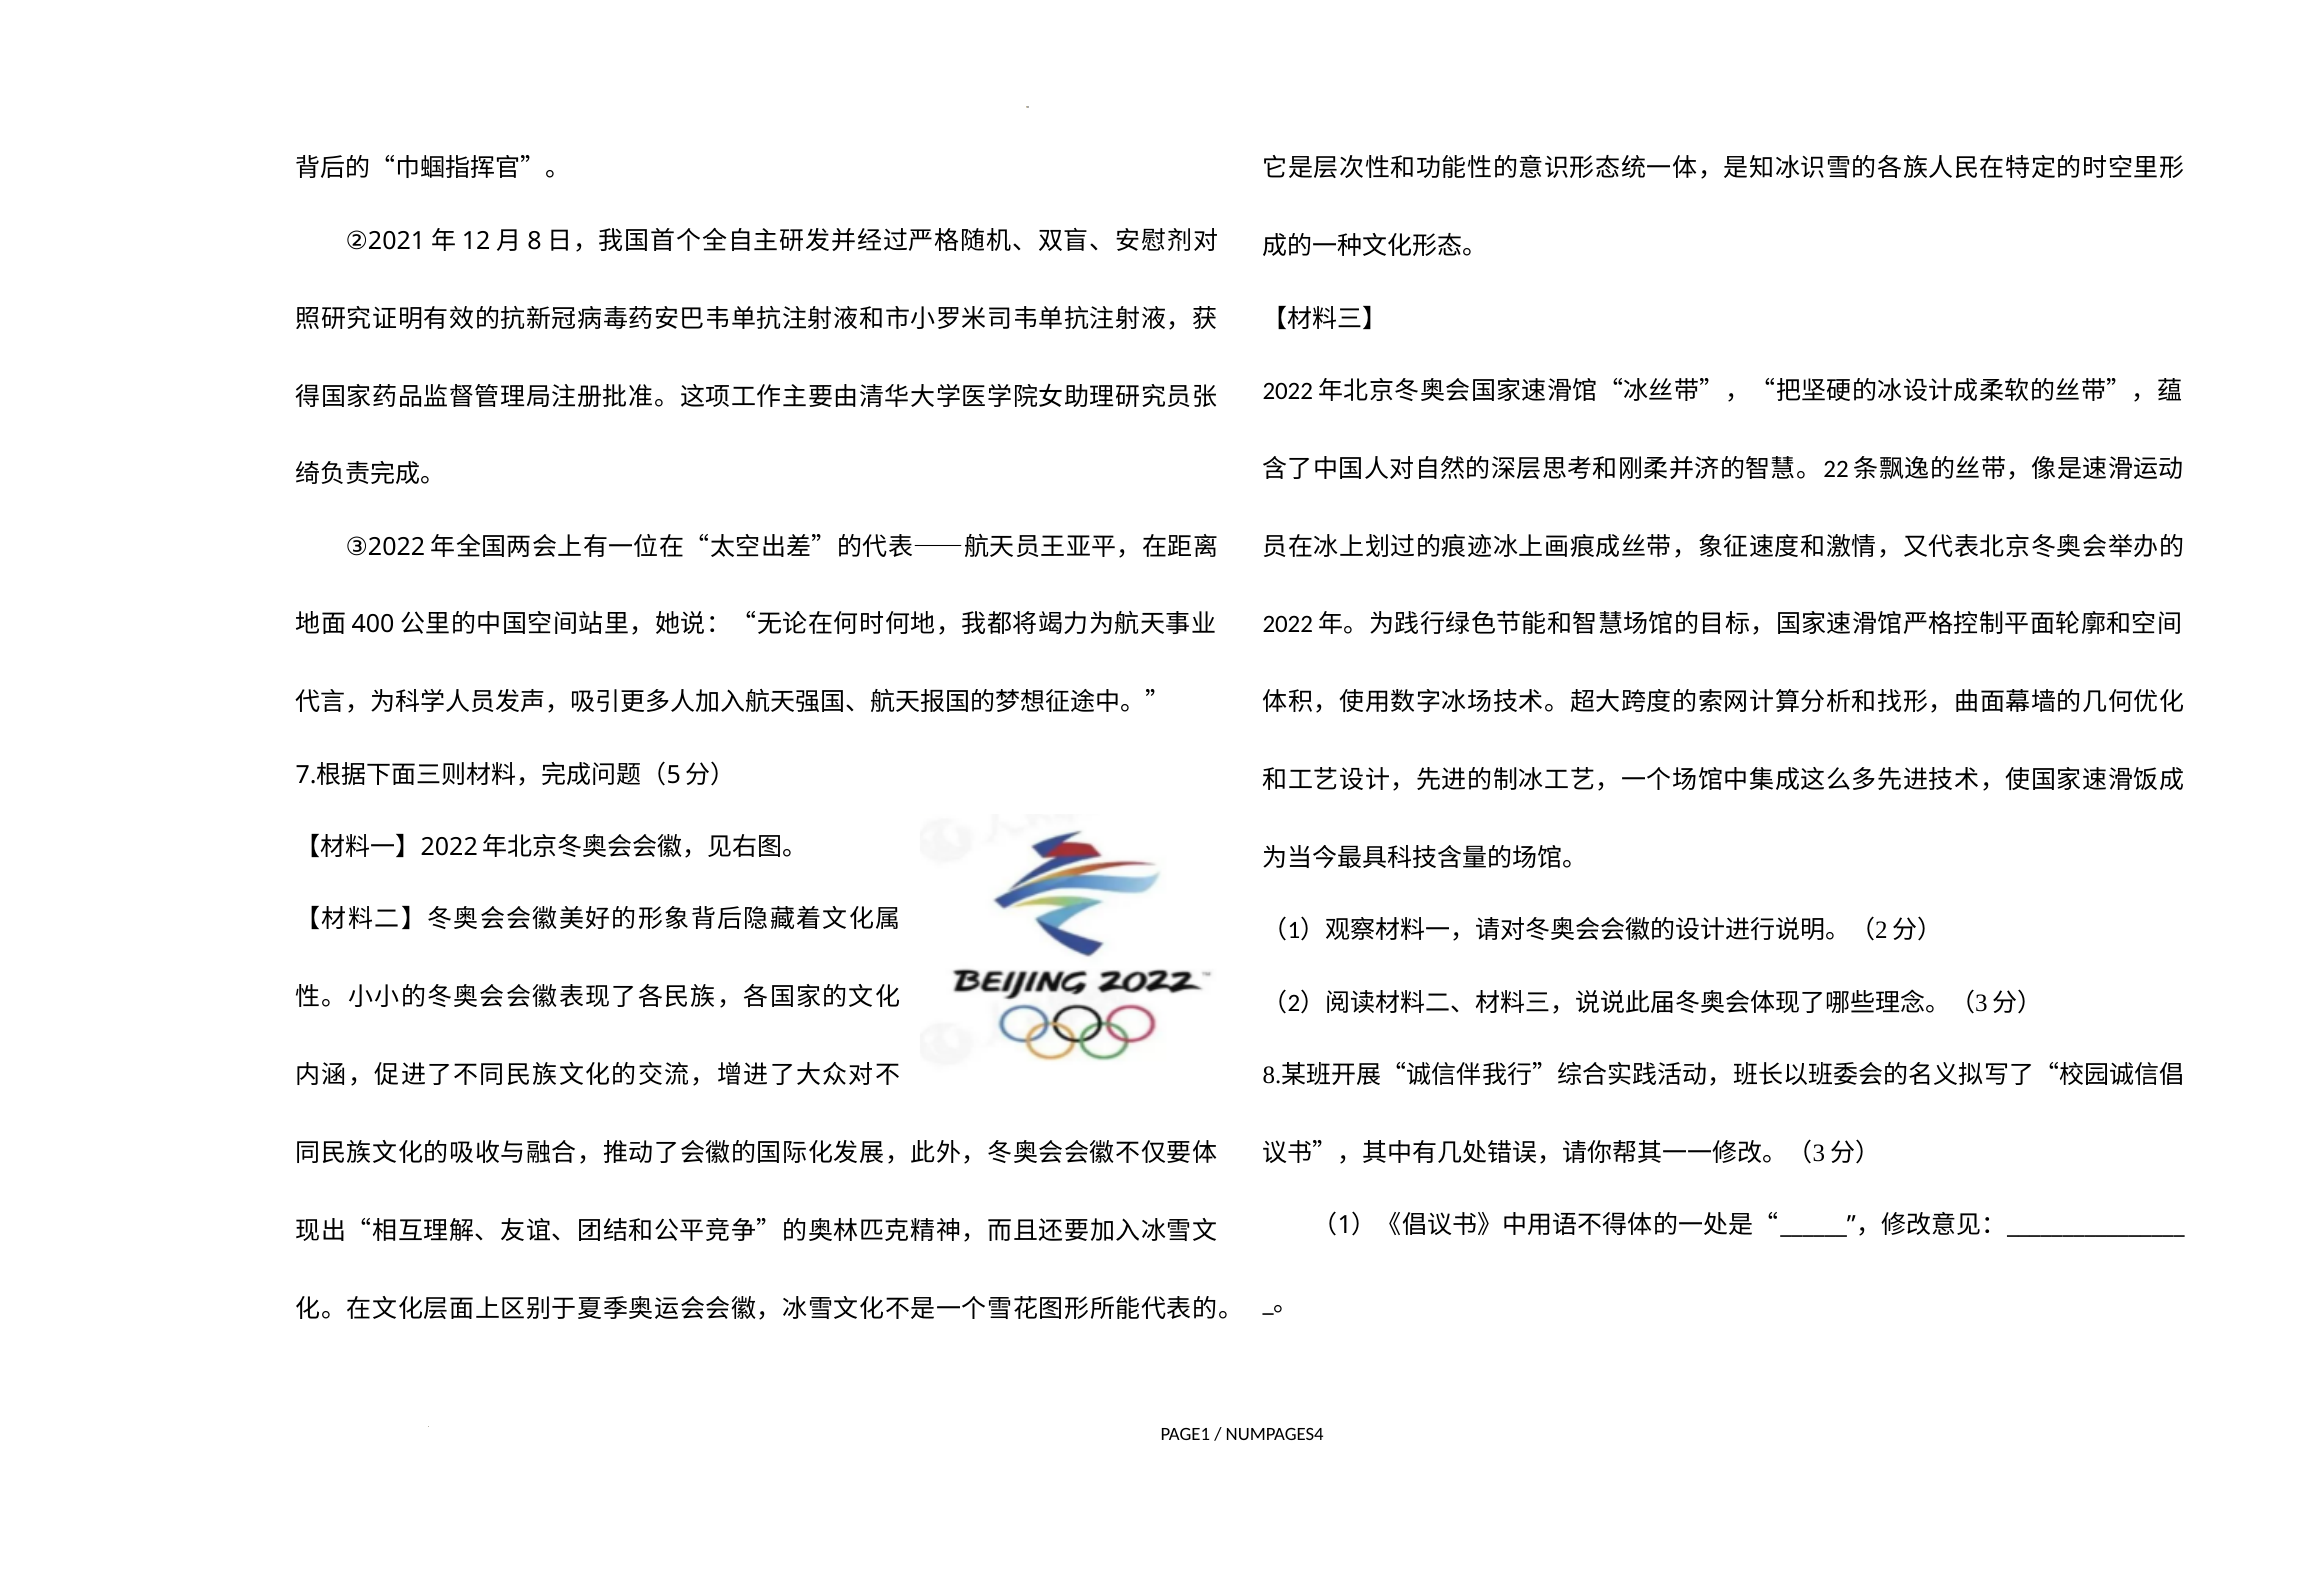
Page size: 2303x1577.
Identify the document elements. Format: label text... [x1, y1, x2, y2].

text 【材料二】冬奥会会徽美好的形象背后隐藏着文化属性。小小的冬奥会会徽表现了各民族，各国家的文化内涵，促进了不同民族文化的交流，增进了大众对不同民族文化的吸收与融合，推动了会徽的国际化发展，此外，冬奥会会徽不仅要体现出“相互理解、友谊、团结和公平竞争”的奥林匹克精神，而且还要加入冰雪文化。在文化层面上区别于夏季奥运会会徽，冰雪文化不是一个雪花图形所能代表的。它是层次性和功能性的意识形态统一体，是知冰识雪的各族人民在特定的时空里形成的一种文化形态。 [1262, 133, 2185, 276]
text （1）观察材料一，请对冬奥会会徽的设计进行说明。（2分） [1262, 896, 2185, 961]
text 2022年北京冬奥会国家速滑馆“冰丝带”，“把坚硬的冰设计成柔软的丝带”，蕴含了中国人对自然的深层思考和刚柔并济的智慧。22条飘逸的丝带，像是速滑运动员在冰上划过的痕迹冰上画痕成丝带，象征速度和激情，又代表北京冬奥会举办的2022年。为践行绿色节能和智慧场馆的目标，国家速滑馆严格控制平面轮廓和空间体积，使用数字冰场技术。超大跨度的索网计算分析和找形，曲面幕墙的几何优化和工艺设计，先进的制冰工艺，一个场馆中集成这么多先进技术，使国家速滑饭成为当今最具科技含量的场馆。 [1262, 356, 2185, 888]
text （1）《倡议书》中用语不得体的一处是“______”，修改意见：_________________。 [1262, 1190, 2185, 1333]
text 【材料三】 [1262, 284, 2185, 349]
text 8.某班开展“诚信伴我行”综合实践活动，班长以班委会的名义拟写了“校园诚信倡议书”，其中有几处错误，请你帮其一一修改。（3分） [1262, 1040, 2185, 1183]
text 7.根据下面三则材料，完成问题（5分） [295, 740, 1218, 805]
text （2）阅读材料二、材料三，说说此届冬奥会体现了哪些理念。（3分） [1262, 968, 2185, 1033]
text 【材料二】冬奥会会徽美好的形象背后隐藏着文化属性。小小的冬奥会会徽表现了各民族，各国家的文化内涵，促进了不同民族文化的交流，增进了大众对不同民族文化的吸收与融合，推动了会徽的国际化发展，此外，冬奥会会徽不仅要体现出“相互理解、友谊、团结和公平竞争”的奥林匹克精神，而且还要加入冰雪文化。在文化层面上区别于夏季奥运会会徽，冰雪文化不是一个雪花图形所能代表的。它是层次性和功能性的意识形态统一体，是知冰识雪的各族人民在特定的时空里形成的一种文化形态。 [295, 884, 1218, 1339]
text ③2022年全国两会上有一位在“太空出差”的代表——航天员王亚平，在距离地面400公里的中国空间站里，她说：“无论在何时何地，我都将竭力为航天事业代言，为科学人员发声，吸引更多人加入航天强国、航天报国的梦想征途中。” [295, 512, 1218, 732]
text 【材料一】2022年北京冬奥会会徽，见右图。 [295, 812, 1218, 877]
text ②2021年12月8日，我国首个全自主研发并经过严格随机、双盲、安慰剂对照研究证明有效的抗新冠病毒药安巴韦单抗注射液和市小罗米司韦单抗注射液，获得国家药品监督管理局注册批准。这项工作主要由清华大学医学院女助理研究员张绮负责完成。 [295, 206, 1218, 504]
picture [919, 814, 1234, 1090]
text ①2021年6月25日，我国首个自营勘探开发的1500米深水大气田“深海一号”正式投产，对保障国家能源安全、优化能源结构和促进区域经济发展具有重要意义。中海油研究总院工程研究设计院海管结构首席工程师侯静就是“深海一号”背后的“巾蝈指挥官”。 [295, 133, 1218, 198]
